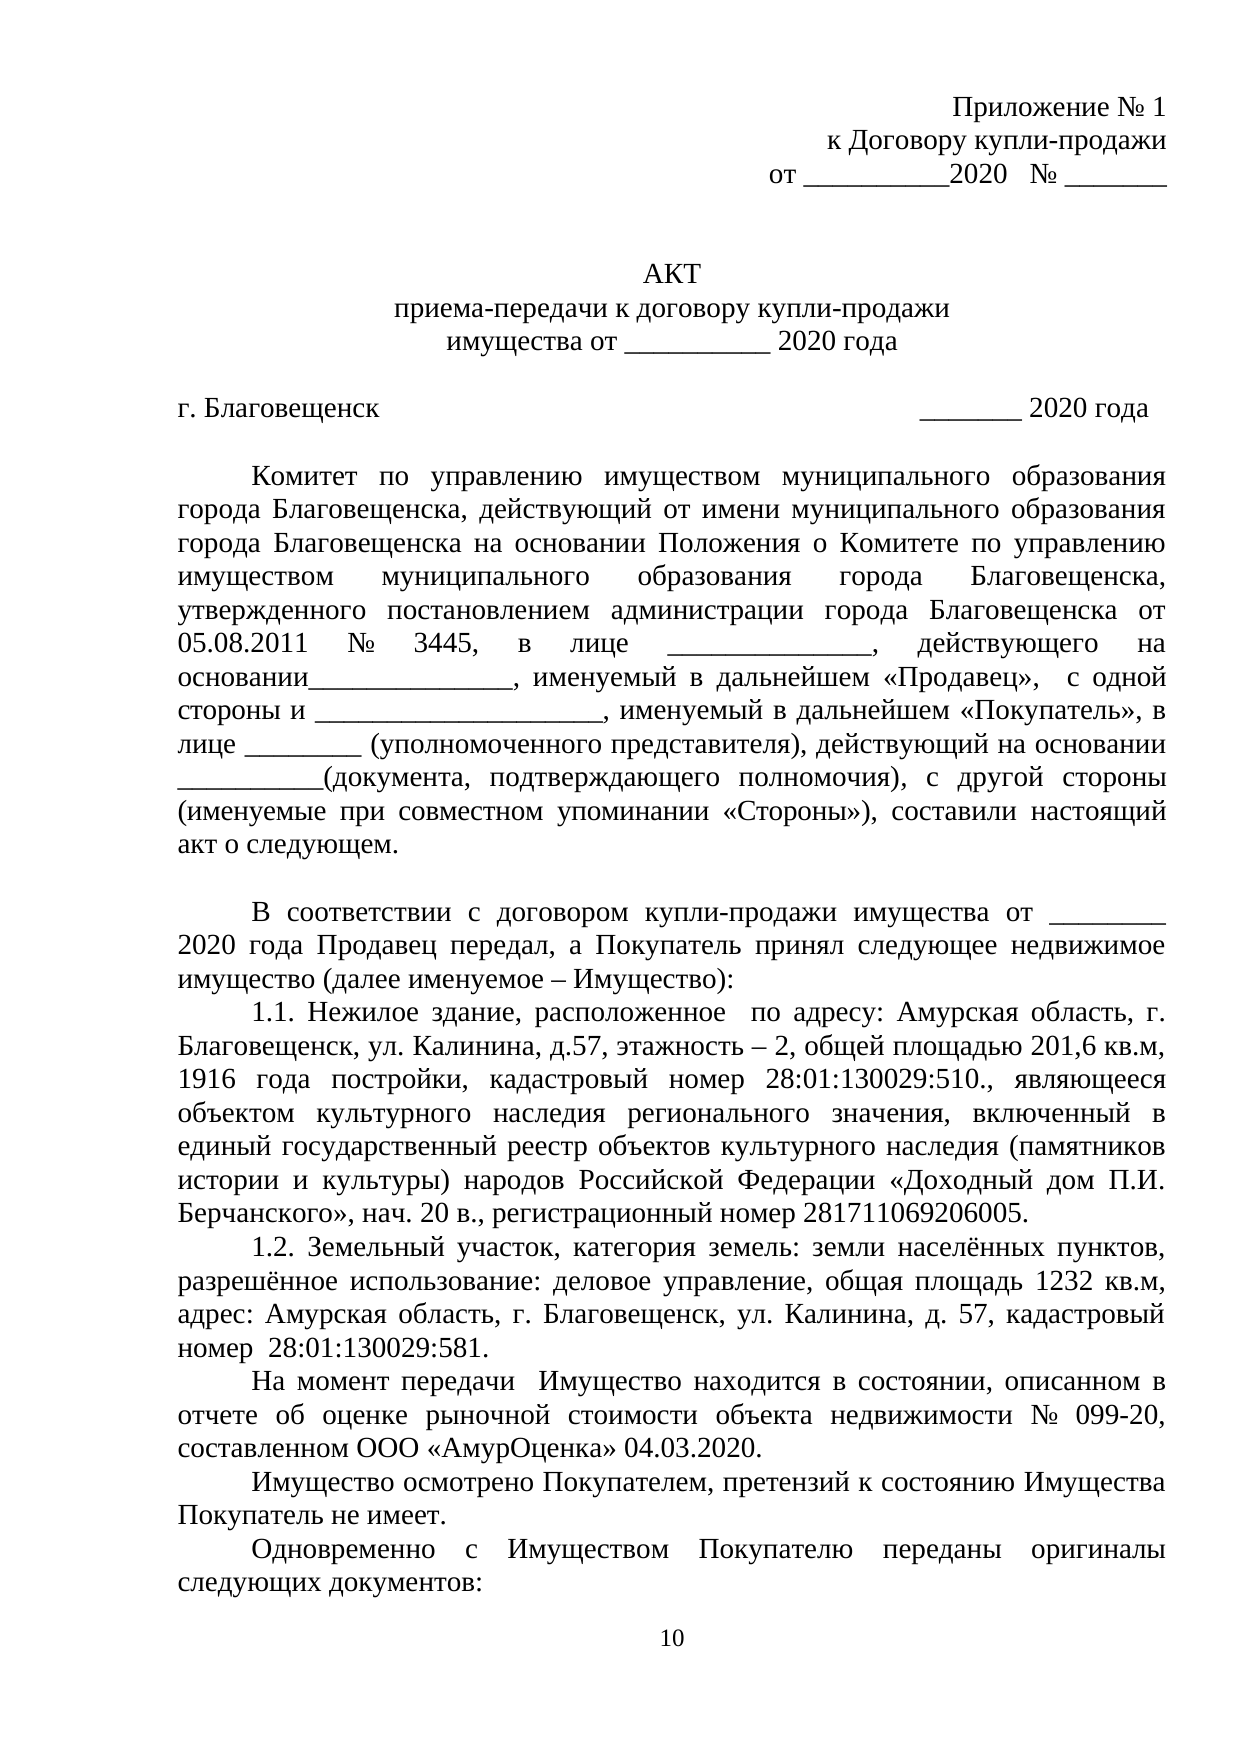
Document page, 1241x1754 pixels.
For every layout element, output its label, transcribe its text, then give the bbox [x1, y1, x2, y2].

text Одновременно с Имуществом Покупателю переданы оригиналы следующих документов: [177, 1531, 1167, 1598]
text к Договору купли-продажи [177, 122, 1167, 156]
text приема-передачи к договору купли-продажи [177, 290, 1167, 323]
text На момент передачи Имущество находится в состоянии, описанном в отчете об оценке рыночной стоимости объекта недвижимости № 099-20, составленном ООО «АмурОценка» 04.03.2020. [177, 1363, 1167, 1464]
text г. Благовещенск _______ 2020 года [177, 391, 1167, 424]
text Имущество осмотрено Покупателем, претензий к состоянию Имущества Покупатель не имеет. [177, 1464, 1167, 1531]
text АКТ [177, 256, 1167, 290]
text В соответствии с договором купли-продажи имущества от ________ 2020 года Продавец передал, а Покупатель принял следующее недвижимое имущество (далее именуемое – Имущество): [177, 894, 1167, 994]
text 1.2. Земельный участок, категория земель: земли населённых пунктов, разрешённое использование: деловое управление, общая площадь 1232 кв.м, адрес: Амурская область, г. Благовещенск, ул. Калинина, д. 57, кадастровый номер 28:01:130029:581. [177, 1229, 1167, 1363]
text 1.1. Нежилое здание, расположенное по адресу: Амурская область, г. Благовещенск, ул. Калинина, д.57, этажность – 2, общей площадью 201,6 кв.м, 1916 года постройки, кадастровый номер 28:01:130029:510., являющееся объектом культурного наследия регионального значения, включенный в единый государственный реестр объектов культурного наследия (памятников истории и культуры) народов Российской Федерации «Доходный дом П.И. Берчанского», нач. 20 в., регистрационный номер 281711069206005. [177, 994, 1167, 1229]
text Приложение № 1 [177, 89, 1167, 122]
text Комитет по управлению имуществом муниципального образования города Благовещенска, действующий от имени муниципального образования города Благовещенска на основании Положения о Комитете по управлению имуществом муниципального образования города Благовещенска, утвержденного постановлением администрации города Благовещенска от 05.08.2011 № 3445, в лице ______________, действующего на основании______________, именуемый в дальнейшем «Продавец», с одной стороны и ____________________, именуемый в дальнейшем «Покупатель», в лице ________ (уполномоченного представителя), действующий на основании __________(документа, подтверждающего полномочия), с другой стороны (именуемые при совместном упоминании «Стороны»), составили настоящий акт о следующем. [177, 458, 1167, 860]
text имущества от __________ 2020 года [177, 323, 1167, 357]
text от __________2020 № _______ [177, 156, 1167, 189]
